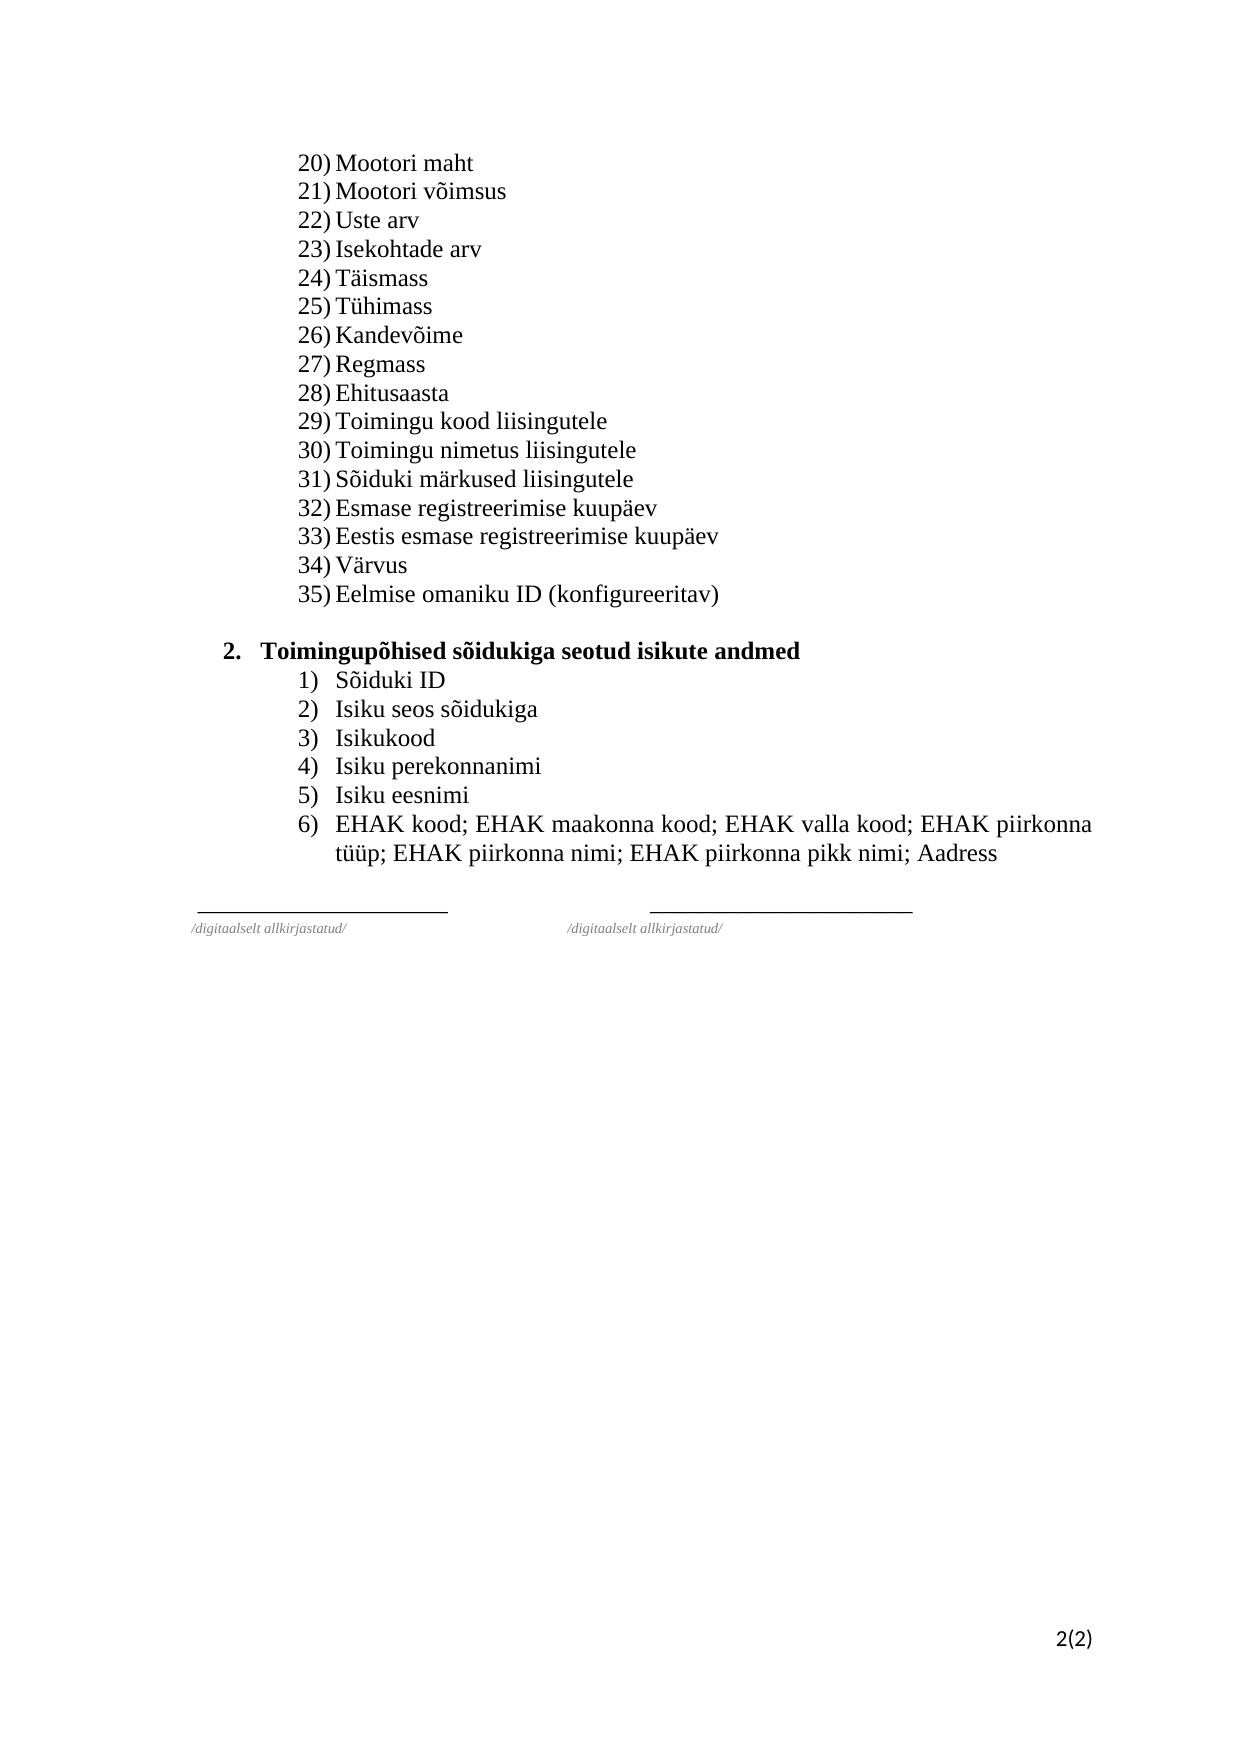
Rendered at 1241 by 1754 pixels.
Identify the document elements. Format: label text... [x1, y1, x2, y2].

list Toimingu nimetus liisingutele [298, 435, 1093, 464]
list Kandevõime [298, 320, 1093, 349]
list Uste arv [298, 205, 1093, 234]
list Esmase registreerimise kuupäev [298, 493, 1093, 521]
list Toimingu kood liisingutele [298, 406, 1093, 435]
list Tühimass [298, 291, 1093, 320]
text ____________________ _____________________ [185, 887, 1093, 916]
list EHAK kood; EHAK maakonna kood; EHAK valla kood; EHAK piirkonna tüüp; EHAK piirkonna nimi; EHAK piirkonna pikk nimi; Aadress [298, 809, 1093, 866]
list Värvus [298, 550, 1093, 579]
list Sõiduki märkused liisingutele [298, 464, 1093, 493]
list Täismass [298, 263, 1093, 291]
list Eelmise omaniku ID (konfigureeritav) [298, 579, 1093, 608]
list Regmass [298, 349, 1093, 378]
list Ehitusaasta [298, 378, 1093, 406]
list Mootori võimsus [298, 176, 1093, 205]
list Toimingupõhised sõidukiga seotud isikute andmed [223, 636, 1093, 665]
list Mootori maht [298, 148, 1093, 176]
list Isiku eesnimi [298, 780, 1093, 809]
list Isiku perekonnanimi [298, 751, 1093, 780]
list Isikukood [298, 723, 1093, 751]
text /digitaalselt allkirjastatud/ /digitaalselt allkirjastatud/ [148, 920, 1093, 949]
list Sõiduki ID [298, 665, 1093, 694]
list Isiku seos sõidukiga [298, 694, 1093, 723]
list Eestis esmase registreerimise kuupäev [298, 521, 1093, 550]
list Isekohtade arv [298, 234, 1093, 263]
